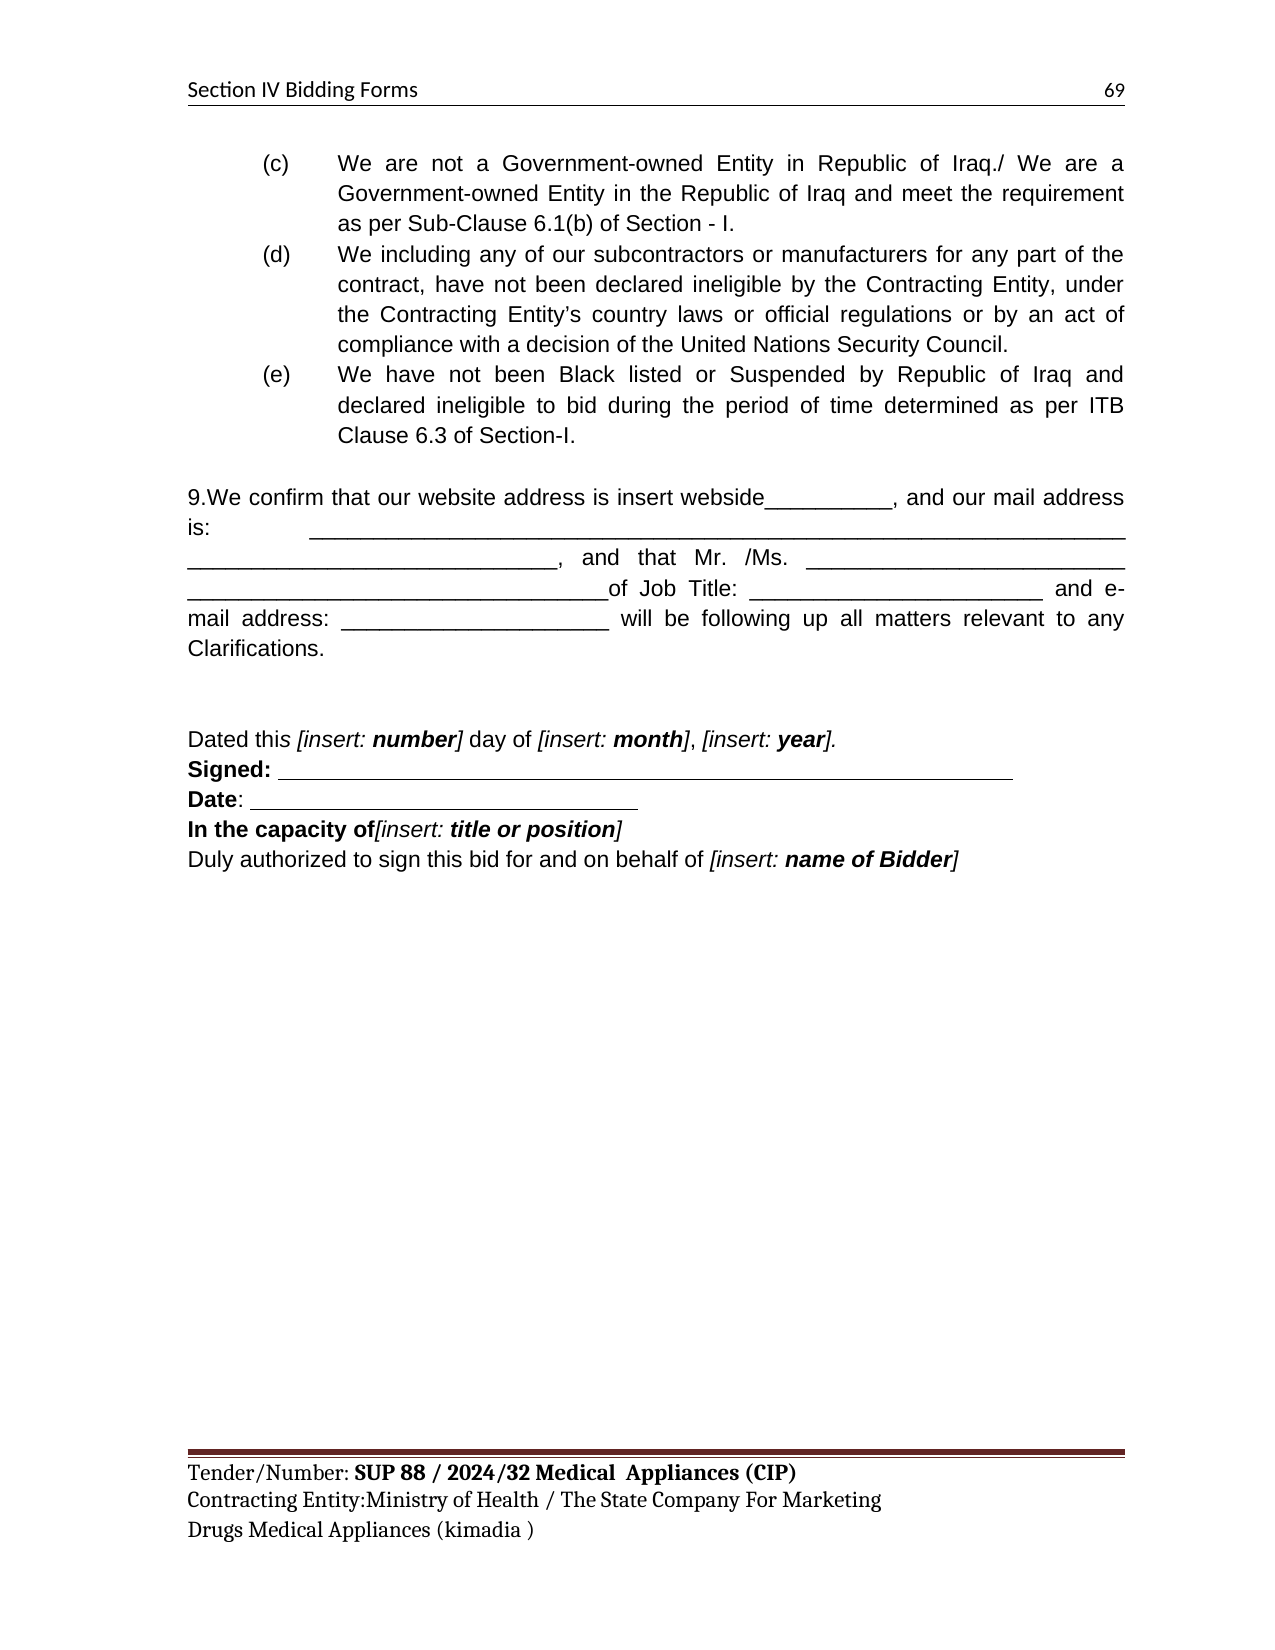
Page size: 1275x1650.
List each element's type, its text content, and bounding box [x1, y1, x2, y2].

text (c) We are not a Government-owned Entity in Republic of Iraq./ We are a Government-owned Entity in the Republic of Iraq and meet the requirement as per Sub-Clause 6.1(b) of Section - I. [262, 150, 1125, 237]
text Dated this [insert: number] day of [insert: month], [insert: year]. [187, 726, 1125, 752]
text In the capacity of[insert: title or position] [187, 816, 1125, 843]
text (e) We have not been Black listed or Suspended by Republic of Iraq and declared ineligible to bid during the period of time determined as per ITB Clause 6.3 of Section-I. [262, 361, 1125, 448]
text (d) We including any of our subcontractors or manufacturers for any part of the contract, have not been declared ineligible by the Contracting Entity, under the Contracting Entity’s country laws or official regulations or by an act of compliance with a decision of the United Nations Security Council. [262, 241, 1125, 358]
text 9.We confirm that our website address is insert webside__________, and our mail address is: ________________________________________________________________ _____________________________, and that Mr. /Ms. _________________________ _________________________________of Job Title: _______________________ and e-mail address: _____________________ will be following up all matters relevant to any Clarifications. [187, 484, 1125, 661]
text Duly authorized to sign this bid for and on behalf of [insert: name of Bidder] [187, 846, 1125, 873]
text Signed: [187, 756, 1125, 782]
text Date: [187, 786, 1125, 812]
